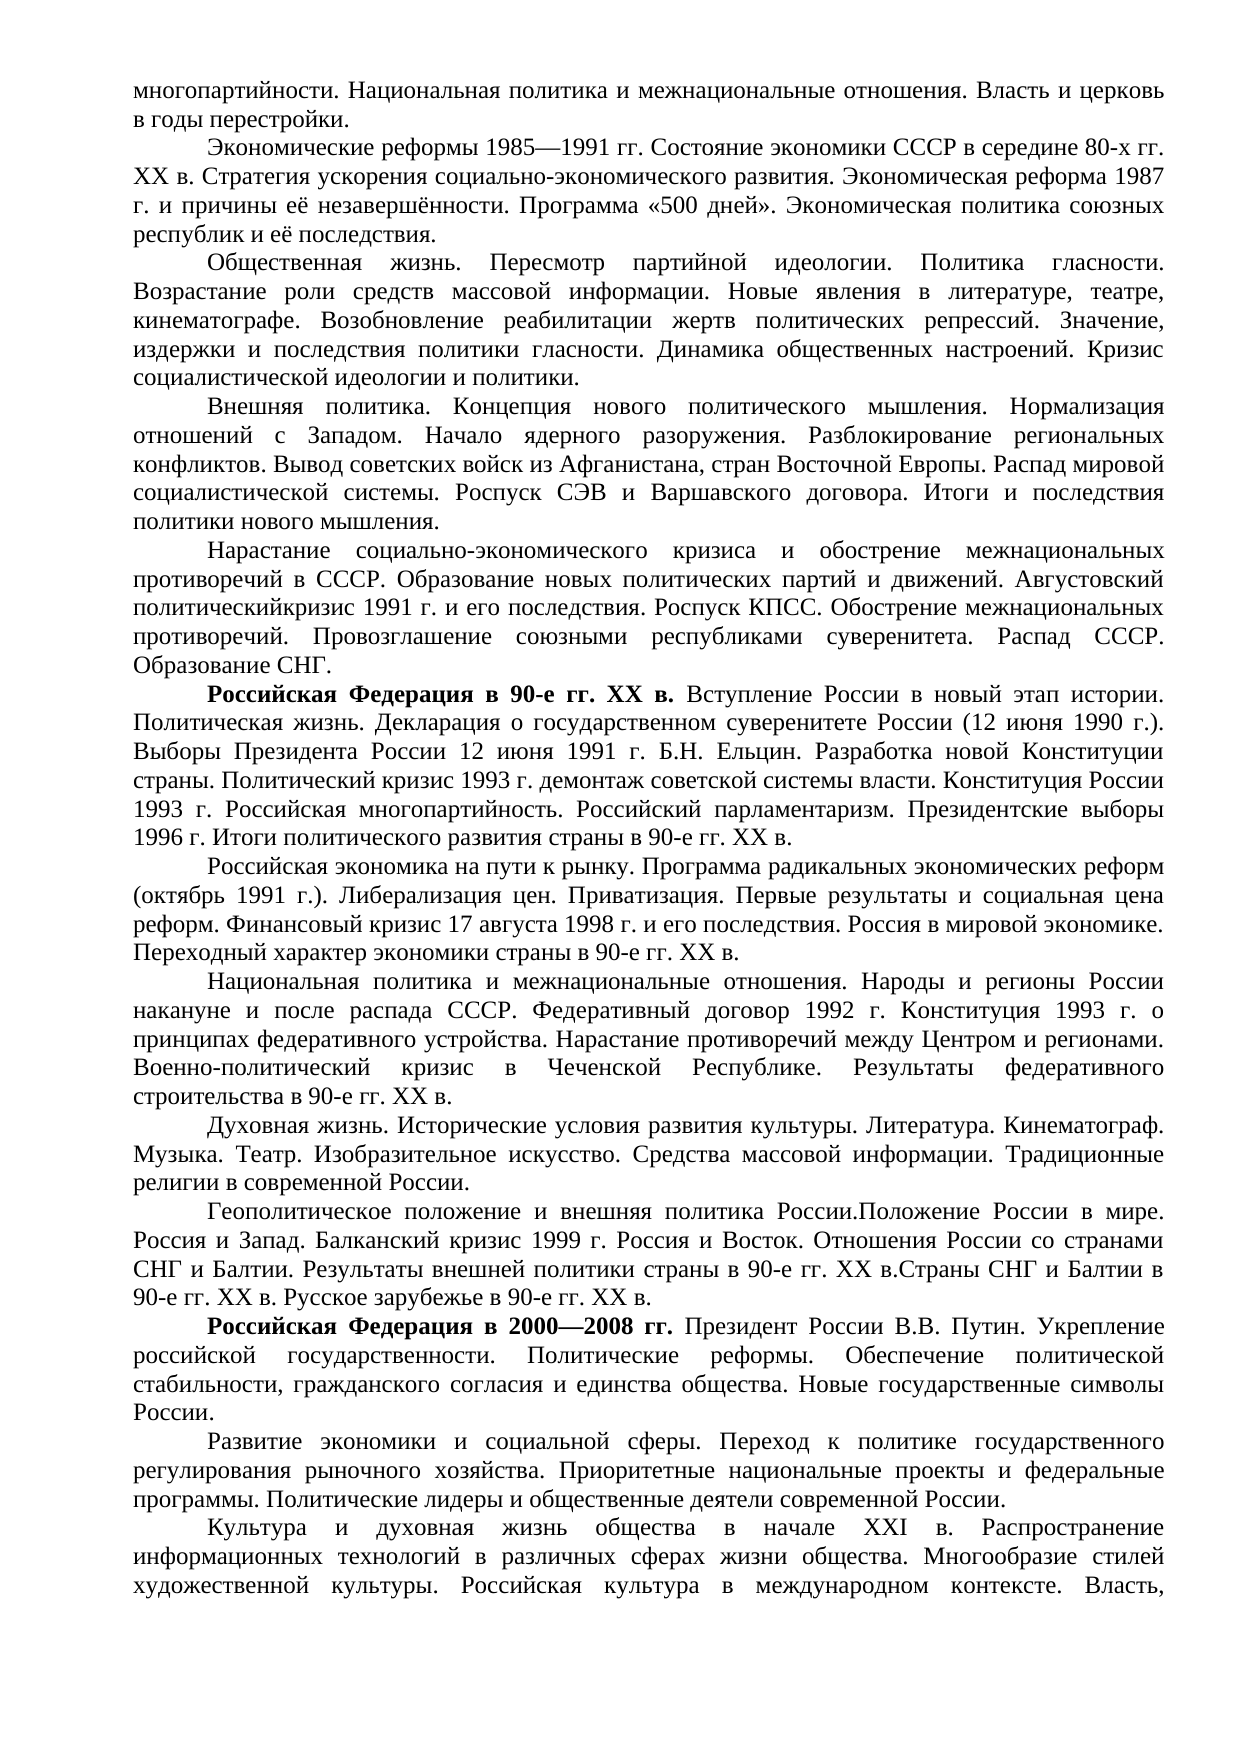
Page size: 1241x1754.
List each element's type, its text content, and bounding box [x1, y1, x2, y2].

text Внешняя политика. Концепция нового политического мышления. Нормализация отношений с Западом. Начало ядерного разоружения. Разблокирование региональных конфликтов. Вывод советских войск из Афганистана, стран Восточной Европы. Распад мировой социалистической системы. Роспуск СЭВ и Варшавского договора. Итоги и последствия политики нового мышления. [133, 391, 1165, 535]
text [133, 1512, 1165, 1599]
text Российская экономика на пути к рынку. Программа радикальных экономических реформ (октябрь 1991 г.). Либерализация цен. Приватизация. Первые результаты и социальная цена реформ. Финансовый кризис 17 августа 1998 г. и его последствия. Россия в мировой экономике. Переходный характер экономики страны в 90-е гг. ХХ в. [133, 851, 1165, 966]
text Духовная жизнь. Исторические условия развития культуры. Литература. Кинематограф. Музыка. Театр. Изобразительное искусство. Средства массовой информации. Традиционные религии в современной России. [133, 1110, 1165, 1196]
text Геополитическое положение и внешняя политика России.Положение России в мире. Россия и Запад. Балканский кризис 1999 г. Россия и Восток. Отношения России со странами СНГ и Балтии. Результаты внешней политики страны в 90-е гг. ХХ в.Страны СНГ и Балтии в 90-е гг. ХХ в. Русское зарубежье в 90-е гг. ХХ в. [133, 1196, 1165, 1311]
text Российская Федерация в 2000—2008 гг. Президент России В.В. Путин. Укрепление российской государственности. Политические реформы. Обеспечение политической стабильности, гражданского согласия и единства общества. Новые государственные символы России. [133, 1311, 1165, 1426]
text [133, 75, 1165, 132]
text Экономические реформы 1985—1991 гг. Состояние экономики СССР в середине 80-х гг. ХХ в. Стратегия ускорения социально-экономического развития. Экономическая реформа 1987 г. и причины её незавершённости. Программа «500 дней». Экономическая политика союзных республик и её последствия. [133, 132, 1165, 247]
text Российская Федерация в 90-е гг. ХХ в. Вступление России в новый этап истории. Политическая жизнь. Декларация о государственном суверенитете России (12 июня 1990 г.). Выборы Президента России 12 июня 1991 г. Б.Н. Ельцин. Разработка новой Конституции страны. Политический кризис 1993 г. демонтаж советской системы власти. Конституция России 1993 г. Российская многопартийность. Российский парламентаризм. Президентские выборы 1996 г. Итоги политического развития страны в 90-е гг. ХХ в. [133, 679, 1165, 851]
text Нарастание социально-экономического кризиса и обострение межнациональных противоречий в СССР. Образование новых политических партий и движений. Августовский политическийкризис 1991 г. и его последствия. Роспуск КПСС. Обострение межнациональных противоречий. Провозглашение союзными республиками суверенитета. Распад СССР. Образование СНГ. [133, 535, 1165, 679]
text Национальная политика и межнациональные отношения. Народы и регионы России накануне и после распада СССР. Федеративный договор 1992 г. Конституция 1993 г. о принципах федеративного устройства. Нарастание противоречий между Центром и регионами. Военно-политический кризис в Чеченской Республике. Результаты федеративного строительства в 90-е гг. ХХ в. [133, 966, 1165, 1110]
text Развитие экономики и социальной сферы. Переход к политике государственного регулирования рыночного хозяйства. Приоритетные национальные проекты и федеральные программы. Политические лидеры и общественные деятели современной России. [133, 1426, 1165, 1512]
text Общественная жизнь. Пересмотр партийной идеологии. Политика гласности. Возрастание роли средств массовой информации. Новые явления в литературе, театре, кинематографе. Возобновление реабилитации жертв политических репрессий. Значение, издержки и последствия политики гласности. Динамика общественных настроений. Кризис социалистической идеологии и политики. [133, 247, 1165, 391]
